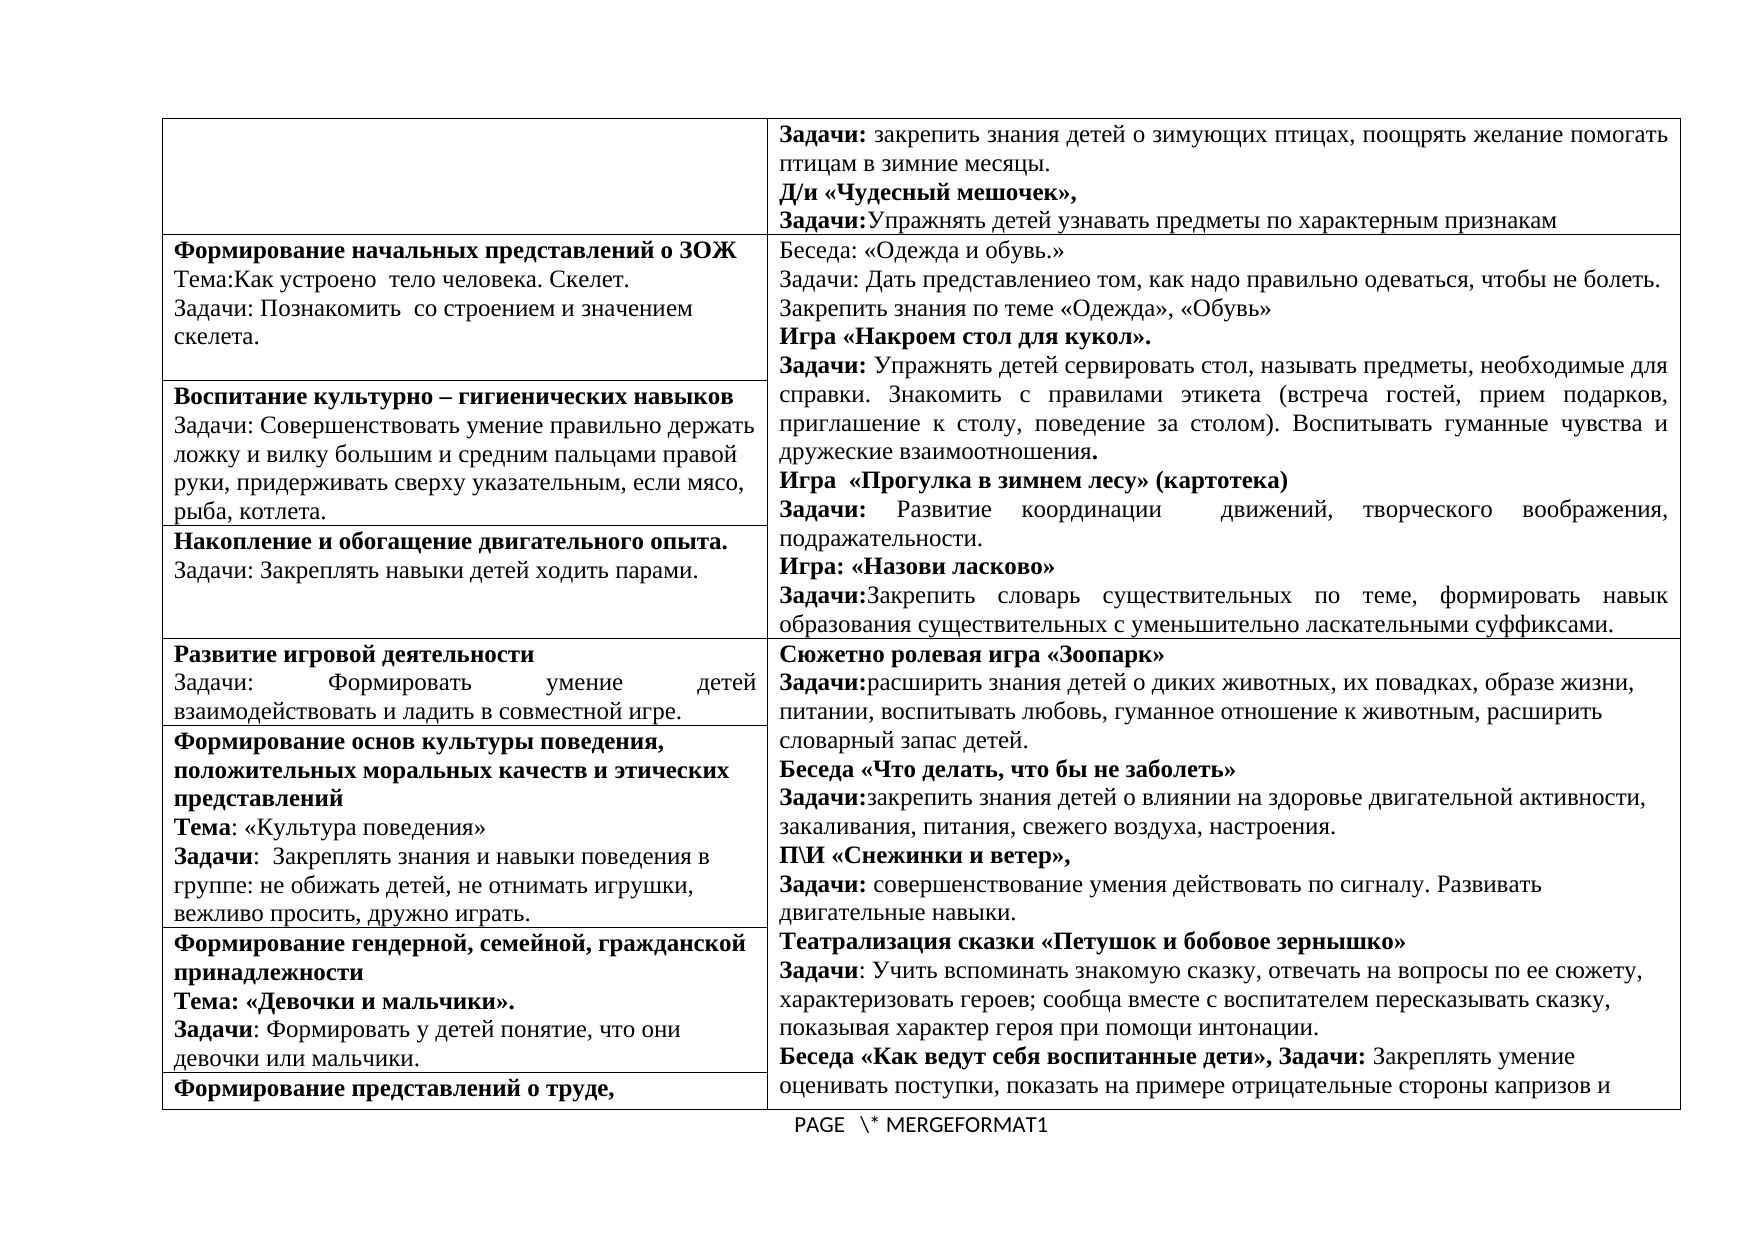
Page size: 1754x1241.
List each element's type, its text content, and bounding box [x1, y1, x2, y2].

table_cell Формирование гендерной, семейной, гражданской принадлежности Тема: «Девочки и мальчики». Задачи: Формировать у детей понятие, что они девочки или мальчики. [163, 928, 767, 1072]
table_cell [163, 1073, 767, 1109]
table_cell Формирование начальных представлений о ЗОЖ Тема:Как устроено тело человека. Скелет. Задачи: Познакомить со строением и значением скелета. [163, 235, 767, 380]
table_cell Воспитание культурно – гигиенических навыков Задачи: Совершенствовать умение правильно держать ложку и вилку большим и средним пальцами правой руки, придерживать сверху указательным, если мясо, рыба, котлета. [163, 381, 767, 525]
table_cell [163, 119, 767, 234]
table_cell Сюжетно ролевая игра «Зоопарк» Задачи:расширить знания детей о диких животных, их повадках, образе жизни, питании, воспитывать любовь, гуманное отношение к животным, расширить словарный запас детей. Беседа «Что делать, что бы не заболеть» Задачи:закрепить знания детей о влиянии на здоровье двигательной активности, закаливания, питания, свежего воздуха, настроения. П\И «Снежинки и ветер», Задачи: совершенствование умения действовать по сигналу. Развивать двигательные навыки. Театрализация сказки «Петушок и бобовое зернышко» Задачи: Учить вспоминать знакомую сказку, отвечать на вопросы по ее сюжету, характеризовать героев; сообща вместе с воспитателем пересказывать сказку, показывая характер героя при помощи интонации. Беседа «Как ведут себя воспитанные дети», Задачи: Закреплять умение оценивать поступки, показать на примере отрицательные стороны капризов и упрямства. Д/и «Хорошо – плохо» Задачи: формировать умение выявлять составляющие объектов и явлений, подбирать слова, противоположные по смыслу (антонимы). Знакомство детей с противоречиями окружающего мира, развитие связной речи, воображения ловкости. [768, 639, 1680, 1109]
table_cell Беседа: «Одежда и обувь.» Задачи: Дать представлениео том, как надо правильно одеваться, чтобы не болеть. Закрепить знания по теме «Одежда», «Обувь» Игра «Накроем стол для кукол». Задачи: Упражнять детей сервировать стол, называть предметы, необходимые для справки. Знакомить с правилами этикета (встреча гостей, прием подарков, приглашение к столу, поведение за столом). Воспитывать гуманные чувства и дружеские взаимоотношения. Игра «Прогулка в зимнем лесу» (картотека) Задачи: Развитие координации движений, творческого воображения, подражательности. Игра: «Назови ласково» Задачи:Закрепить словарь существительных по теме, формировать навык образования существительных с уменьшительно ласкательными суффиксами. [768, 235, 1680, 638]
table_cell Накопление и обогащение двигательного опыта. Задачи: Закреплять навыки детей ходить парами. [163, 526, 767, 638]
table_cell Развитие игровой деятельности Задачи: Формировать умение детей взаимодействовать и ладить в совместной игре. [163, 639, 767, 725]
table_cell Формирование основ культуры поведения, положительных моральных качеств и этических представлений Тема: «Культура поведения» Задачи: Закреплять знания и навыки поведения в группе: не обижать детей, не отнимать игрушки, вежливо просить, дружно играть. [163, 726, 767, 927]
